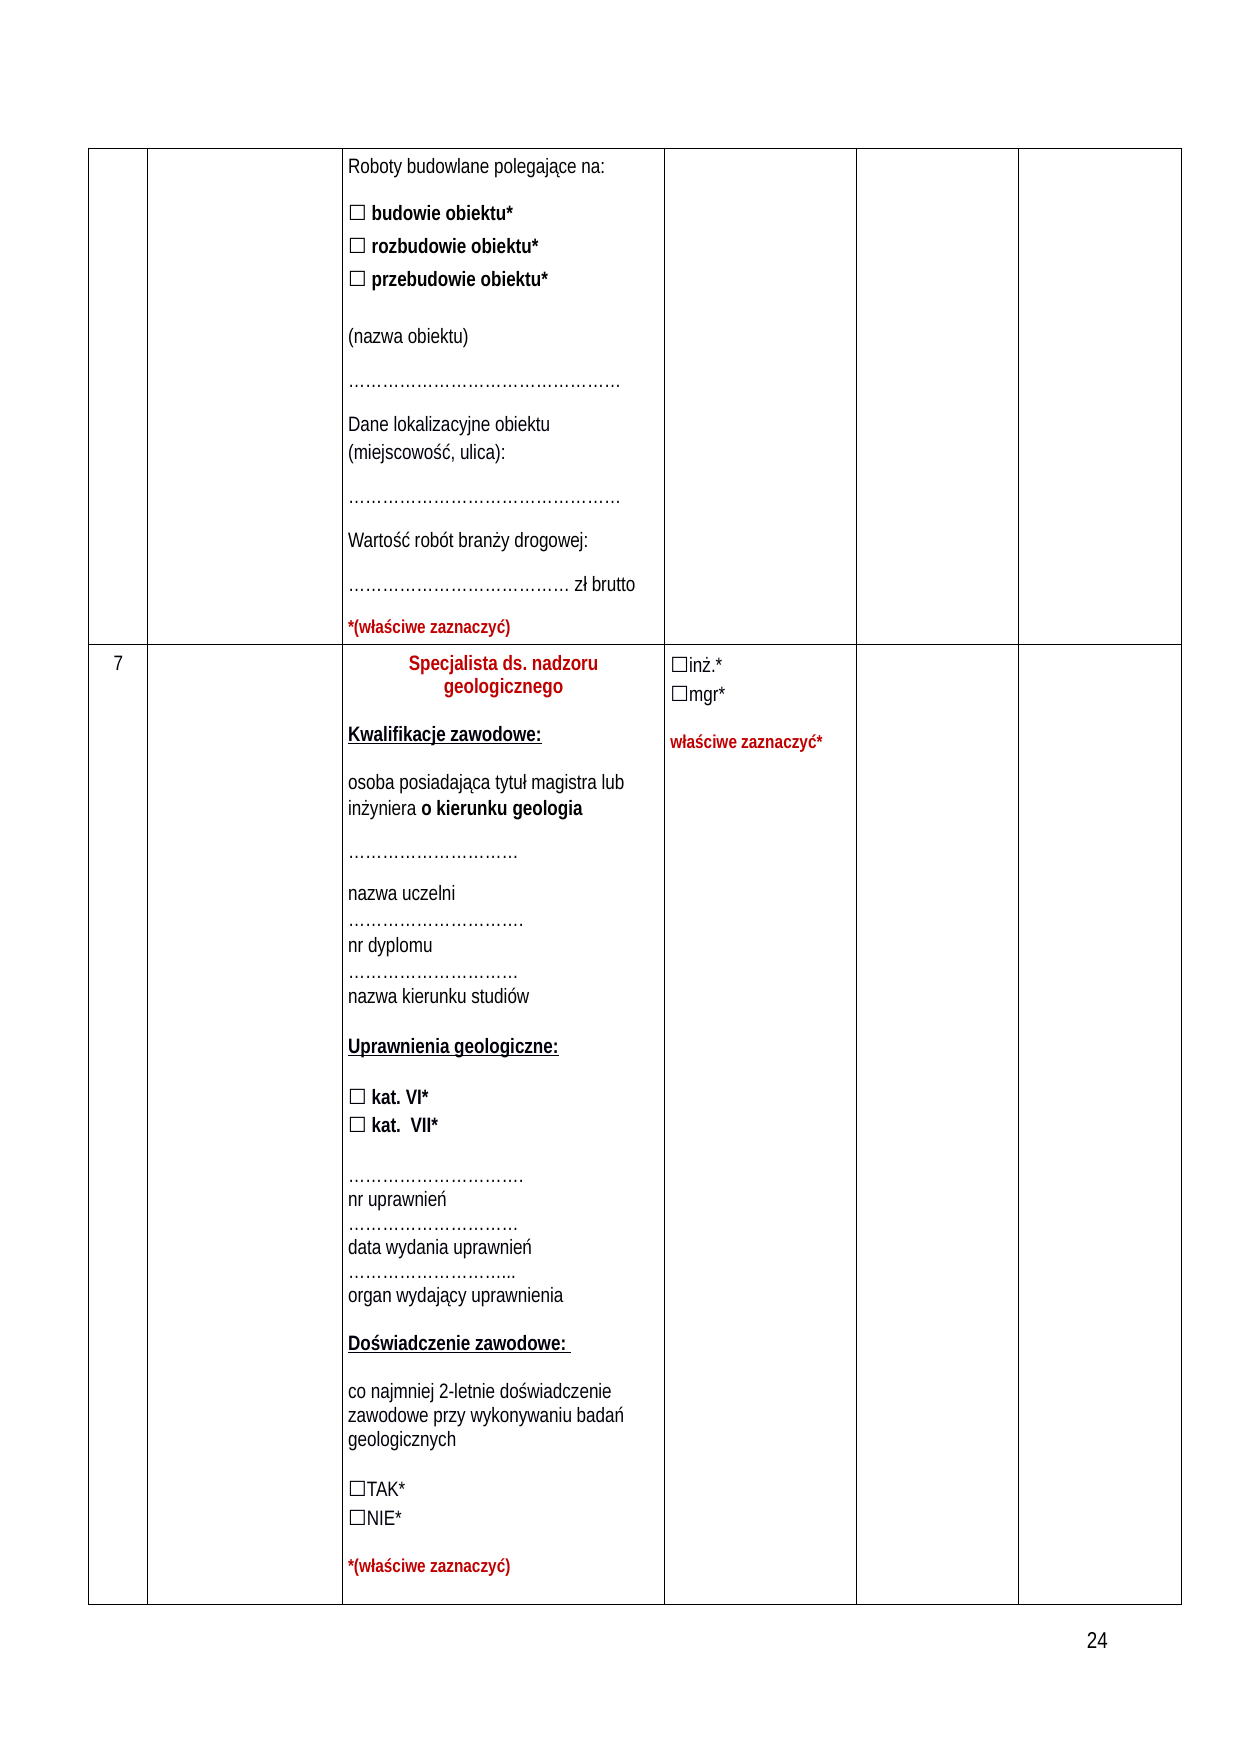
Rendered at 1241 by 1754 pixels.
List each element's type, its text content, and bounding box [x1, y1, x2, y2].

table_cell [1019, 149, 1181, 644]
table_cell [1019, 645, 1181, 1604]
table_cell [148, 149, 342, 644]
table_cell 6. [89, 149, 147, 644]
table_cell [665, 645, 856, 1604]
table_cell [857, 645, 1018, 1604]
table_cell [665, 149, 856, 644]
table_cell 7 [89, 645, 147, 1604]
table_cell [343, 645, 664, 1604]
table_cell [343, 149, 664, 644]
table_cell [148, 645, 342, 1604]
table_cell [857, 149, 1018, 644]
